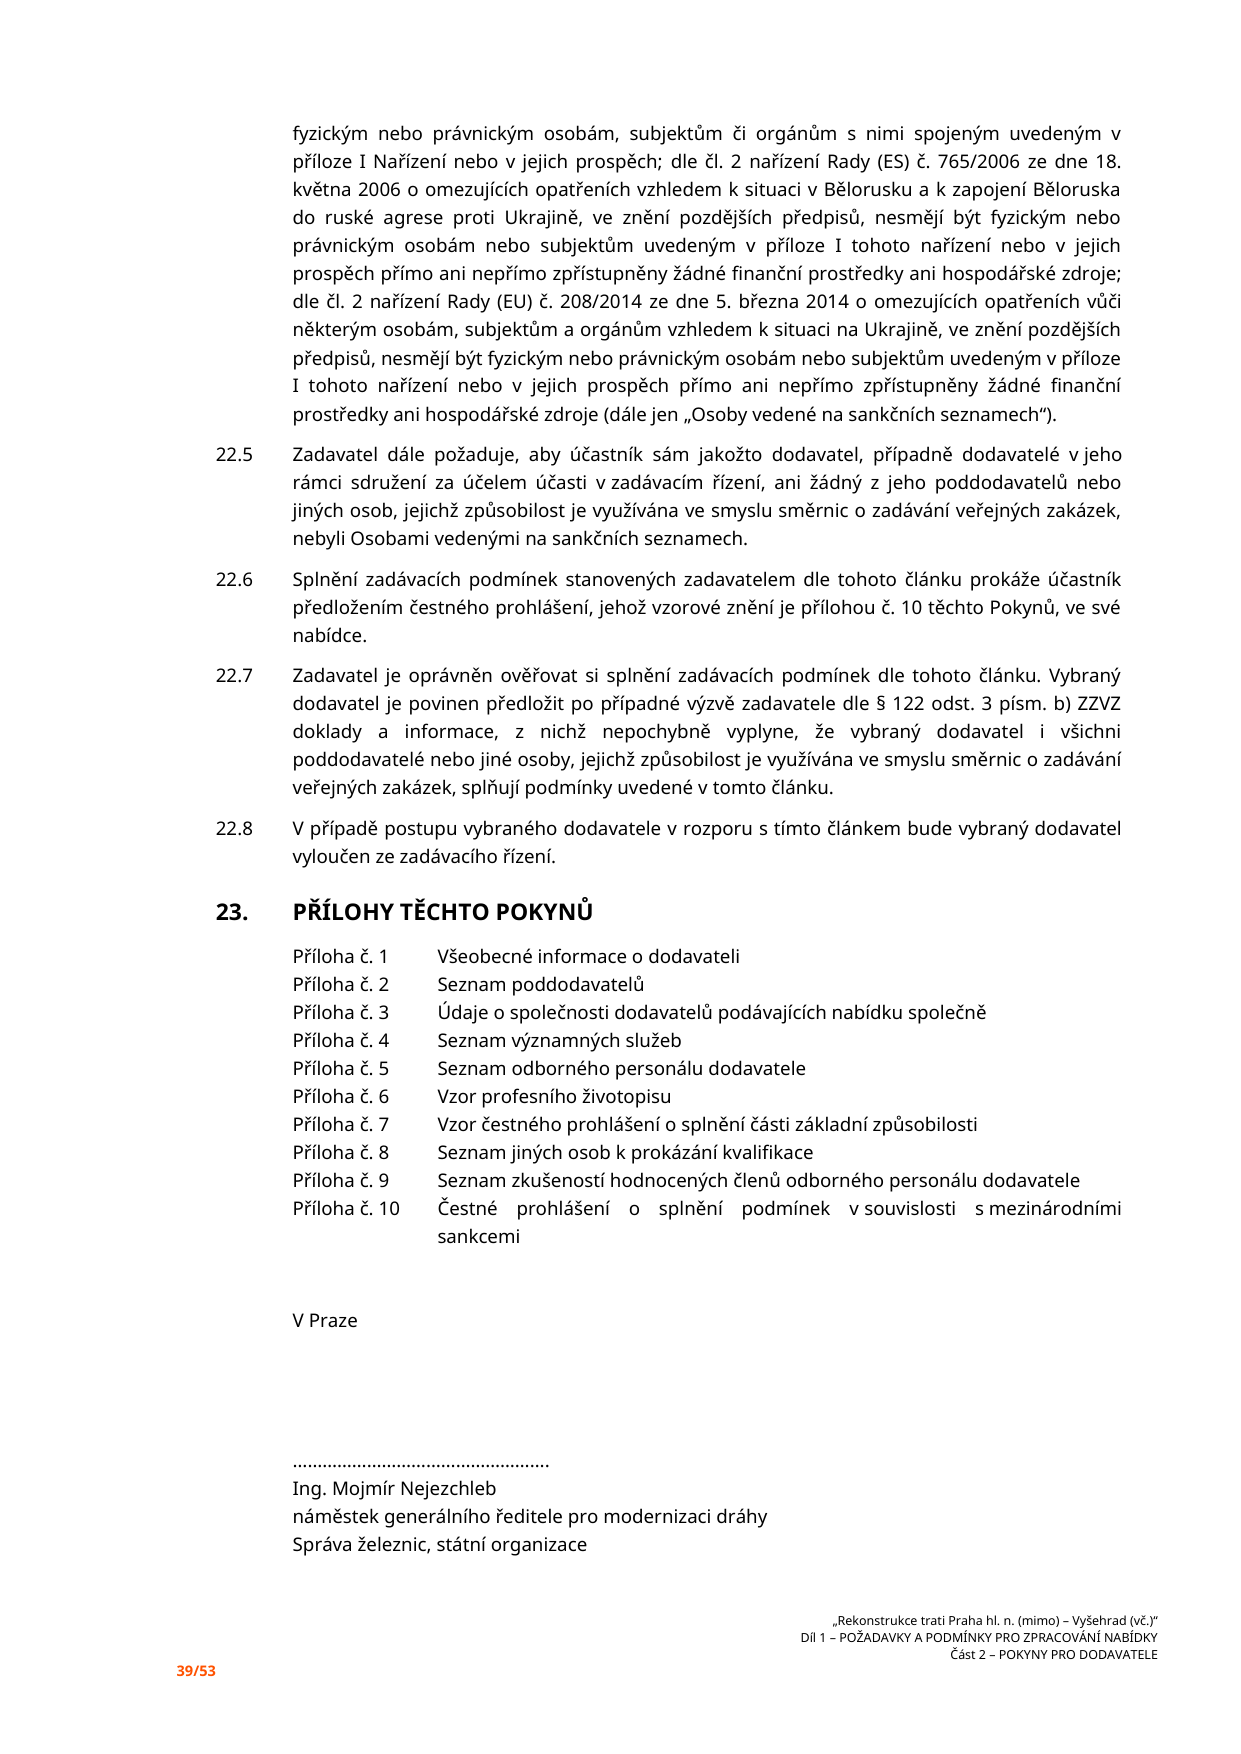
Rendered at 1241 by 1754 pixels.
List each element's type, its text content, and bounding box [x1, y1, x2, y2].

text Příloha č. 1 Všeobecné informace o dodavateli [292, 943, 1122, 968]
text Příloha č. 7 Vzor čestného prohlášení o splnění části základní způsobilosti [292, 1111, 1122, 1137]
text náměstek generálního ředitele pro modernizaci dráhy [292, 1503, 1122, 1529]
text ……………………………………………. [292, 1447, 1122, 1473]
text Správa železnic, státní organizace [292, 1531, 1122, 1557]
text Příloha č. 6 Vzor profesního životopisu [292, 1083, 1122, 1109]
text Příloha č. 9 Seznam zkušeností hodnocených členů odborného personálu dodavatele [292, 1167, 1122, 1193]
text V případě postupu vybraného dodavatele v rozporu s tímto článkem bude vybraný dodavatel vyloučen ze zadávacího řízení. [216, 815, 1122, 869]
text Splnění zadávacích podmínek stanovených zadavatelem dle tohoto článku prokáže účastník předložením čestného prohlášení, jehož vzorové znění je přílohou č. 10 těchto Pokynů, ve své nabídce. [216, 566, 1122, 647]
text Ing. Mojmír Nejezchleb [292, 1475, 1122, 1501]
text V Praze [292, 1307, 1122, 1333]
text PŘÍLOHY TĚCHTO POKYNŮ [216, 896, 1122, 927]
text Příloha č. 8 Seznam jiných osob k prokázání kvalifikace [292, 1139, 1122, 1165]
text Příloha č. 4 Seznam významných služeb [292, 1027, 1122, 1053]
text Příloha č. 10 Čestné prohlášení o splnění podmínek v souvislosti s mezinárodními sankcemi [292, 1195, 1122, 1249]
text Zadavatel dále požaduje, aby účastník sám jakožto dodavatel, případně dodavatelé v jeho rámci sdružení za účelem účasti v zadávacím řízení, ani žádný z jeho poddodavatelů nebo jiných osob, jejichž způsobilost je využívána ve smyslu směrnic o zadávání veřejných zakázek, nebyli Osobami vedenými na sankčních seznamech. [216, 441, 1122, 551]
text Zadavatel je oprávněn ověřovat si splnění zadávacích podmínek dle tohoto článku. Vybraný dodavatel je povinen předložit po případné výzvě zadavatele dle § 122 odst. 3 písm. b) ZZVZ doklady a informace, z nichž nepochybně vyplyne, že vybraný dodavatel i všichni poddodavatelé nebo jiné osoby, jejichž způsobilost je využívána ve smyslu směrnic o zadávání veřejných zakázek, splňují podmínky uvedené v tomto článku. [216, 662, 1122, 800]
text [216, 121, 1122, 426]
text Příloha č. 3 Údaje o společnosti dodavatelů podávajících nabídku společně [292, 999, 1122, 1024]
text Příloha č. 5 Seznam odborného personálu dodavatele [292, 1055, 1122, 1081]
text Příloha č. 2 Seznam poddodavatelů [292, 971, 1122, 997]
